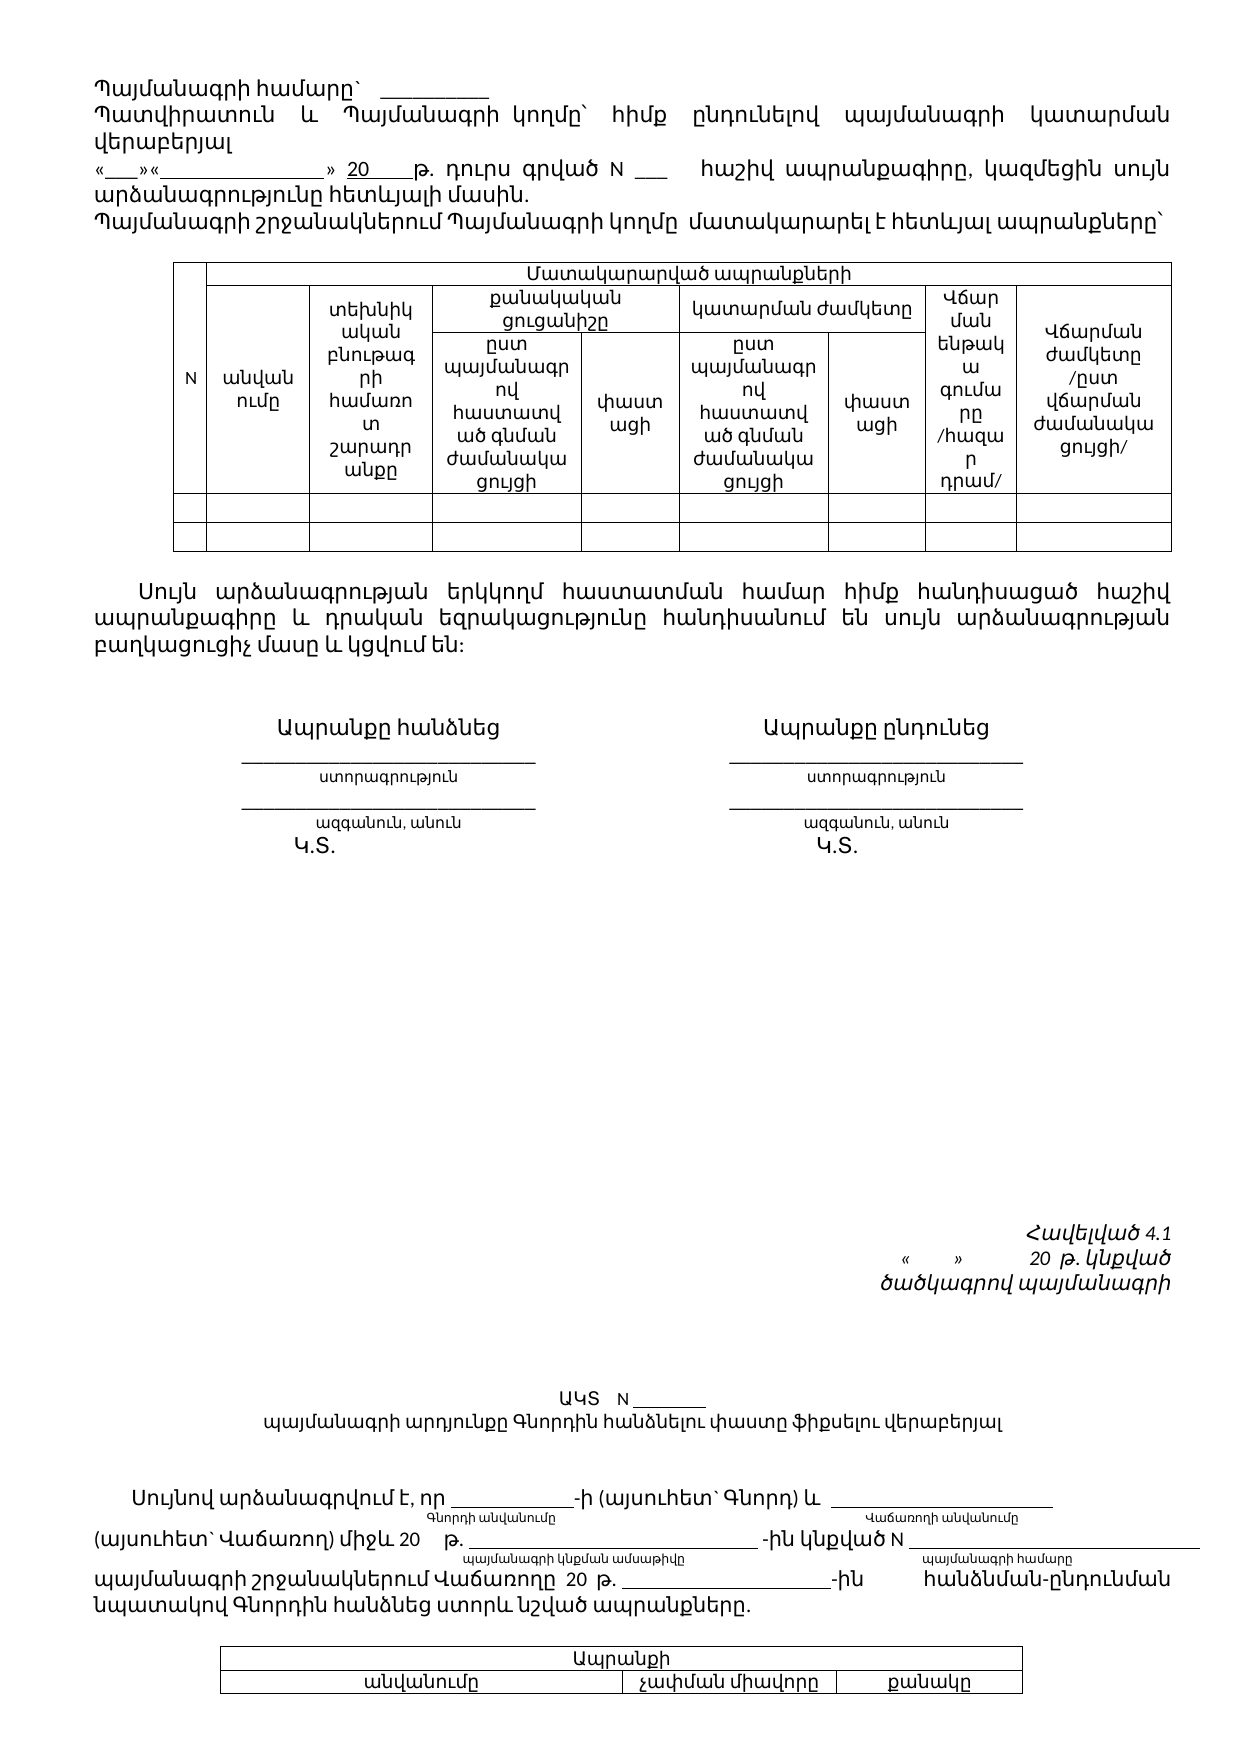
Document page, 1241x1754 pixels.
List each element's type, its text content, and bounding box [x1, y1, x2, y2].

table_cell [582, 523, 679, 551]
table_cell տեխնիկական բնութագրի համառոտ շարադրանքը [310, 286, 432, 493]
table_cell [1017, 494, 1171, 522]
table_cell քանակը (փաստացի) [837, 1671, 1022, 1693]
table_cell [926, 523, 1016, 551]
table_cell [207, 494, 309, 522]
table_cell [174, 494, 206, 522]
text պայմանագրի արդյունքը Գնորդին հանձնելու փաստը ֆիքսելու վերաբերյալ [94, 1410, 1171, 1433]
text Պատվիրատուն և Պայմանագրի կողմը՝ հիմք ընդունելով պայմանագրի կատարման վերաբերյալ [94, 102, 1171, 155]
table_cell ըստ պայմանագրով հաստատված գնման ժամանակացույցի [433, 333, 581, 493]
table_header Ապրանքի [221, 1647, 1022, 1670]
text « » 20 թ. կնքված [94, 1245, 1171, 1271]
table_cell ըստ պայմանագրով հաստատված գնման ժամանակացույցի [680, 333, 828, 493]
table_cell [1017, 523, 1171, 551]
table_cell [310, 494, 432, 522]
text Սույնով արձանագրվում է, որ -ի (այսուհետ` Գնորդ) և [37, 1485, 1171, 1510]
text Սույն արձանագրության երկկողմ հաստատման համար հիմք հանդիսացած հաշիվ ապրանքագիրը և դրական եզրակացությունը հանդիսանում են սույն արձանագրության բաղկացուցիչ մասը և կցվում են: [94, 578, 1171, 658]
table_cell ___________________________ ստորագրություն [145, 740, 632, 786]
table_cell [926, 494, 1016, 522]
table_cell չափման միավորը [623, 1671, 836, 1693]
table_header Ապրանքը ընդունեց [633, 714, 1120, 740]
table_cell ___________________________ ազգանուն, անուն [633, 786, 1120, 832]
table_cell [829, 523, 925, 551]
table_header N [174, 263, 206, 493]
table_cell Կ.Տ. [145, 832, 632, 858]
text Պայմանագրի համարը` __________ [94, 75, 1171, 102]
table_cell [680, 523, 828, 551]
text ծածկագրով պայմանագրի [94, 1271, 1171, 1296]
table_cell անվանումը [221, 1671, 622, 1693]
table_cell [433, 494, 581, 522]
table_cell ___________________________ ստորագրություն [633, 740, 1120, 786]
table_cell [433, 523, 581, 551]
text «___»« » 20 թ. դուրս գրված N ___ հաշիվ ապրանքագիրը, կազմեցին սույն արձանագրությունը հետևյալի մասին. [94, 155, 1171, 208]
table_cell Կ.Տ. [633, 832, 1120, 858]
table_cell փաստացի [582, 333, 679, 493]
table_header Ապրանքը հանձնեց [145, 714, 632, 740]
text ԱԿՏ N [94, 1387, 1171, 1410]
text պայմանագրի կնքման ամսաթիվը պայմանագրի համարը [94, 1551, 1209, 1566]
text Պայմանագրի շրջանակներում Պայմանագրի կողմը մատակարարել է հետևյալ ապրանքները՝ [94, 208, 1171, 235]
table_cell [829, 494, 925, 522]
text (այսուհետ` Վաճառող) միջև 20 թ. -ին կնքված N [94, 1526, 1209, 1551]
table_cell ___________________________ ազգանուն, անուն [145, 786, 632, 832]
table_cell Վճարման ժամկետը /ըստ վճարման ժամանակացույցի/ [1017, 286, 1171, 493]
text Հավելված 4.1 [94, 1220, 1171, 1245]
table_cell փաստացի [829, 333, 925, 493]
table_cell [207, 523, 309, 551]
table_cell կատարման ժամկետը [680, 286, 925, 332]
table_cell քանակական ցուցանիշը [433, 286, 679, 332]
text Գնորդի անվանումը Վաճառողի անվանումը [37, 1510, 1171, 1526]
table_cell [680, 494, 828, 522]
table_cell Վճարման ենթակա գումարը /հազար դրամ/ [926, 286, 1016, 493]
table_cell [310, 523, 432, 551]
text պայմանագրի շրջանակներում Վաճառողը 20 թ. -ին հանձնման-ընդունման նպատակով Գնորդին հանձնեց ստորև նշված ապրանքները. [94, 1566, 1171, 1617]
table_cell անվանումը [207, 286, 309, 493]
table_header Մատակարարված ապրանքների [207, 263, 1171, 285]
table_cell [582, 494, 679, 522]
table_cell [174, 523, 206, 551]
